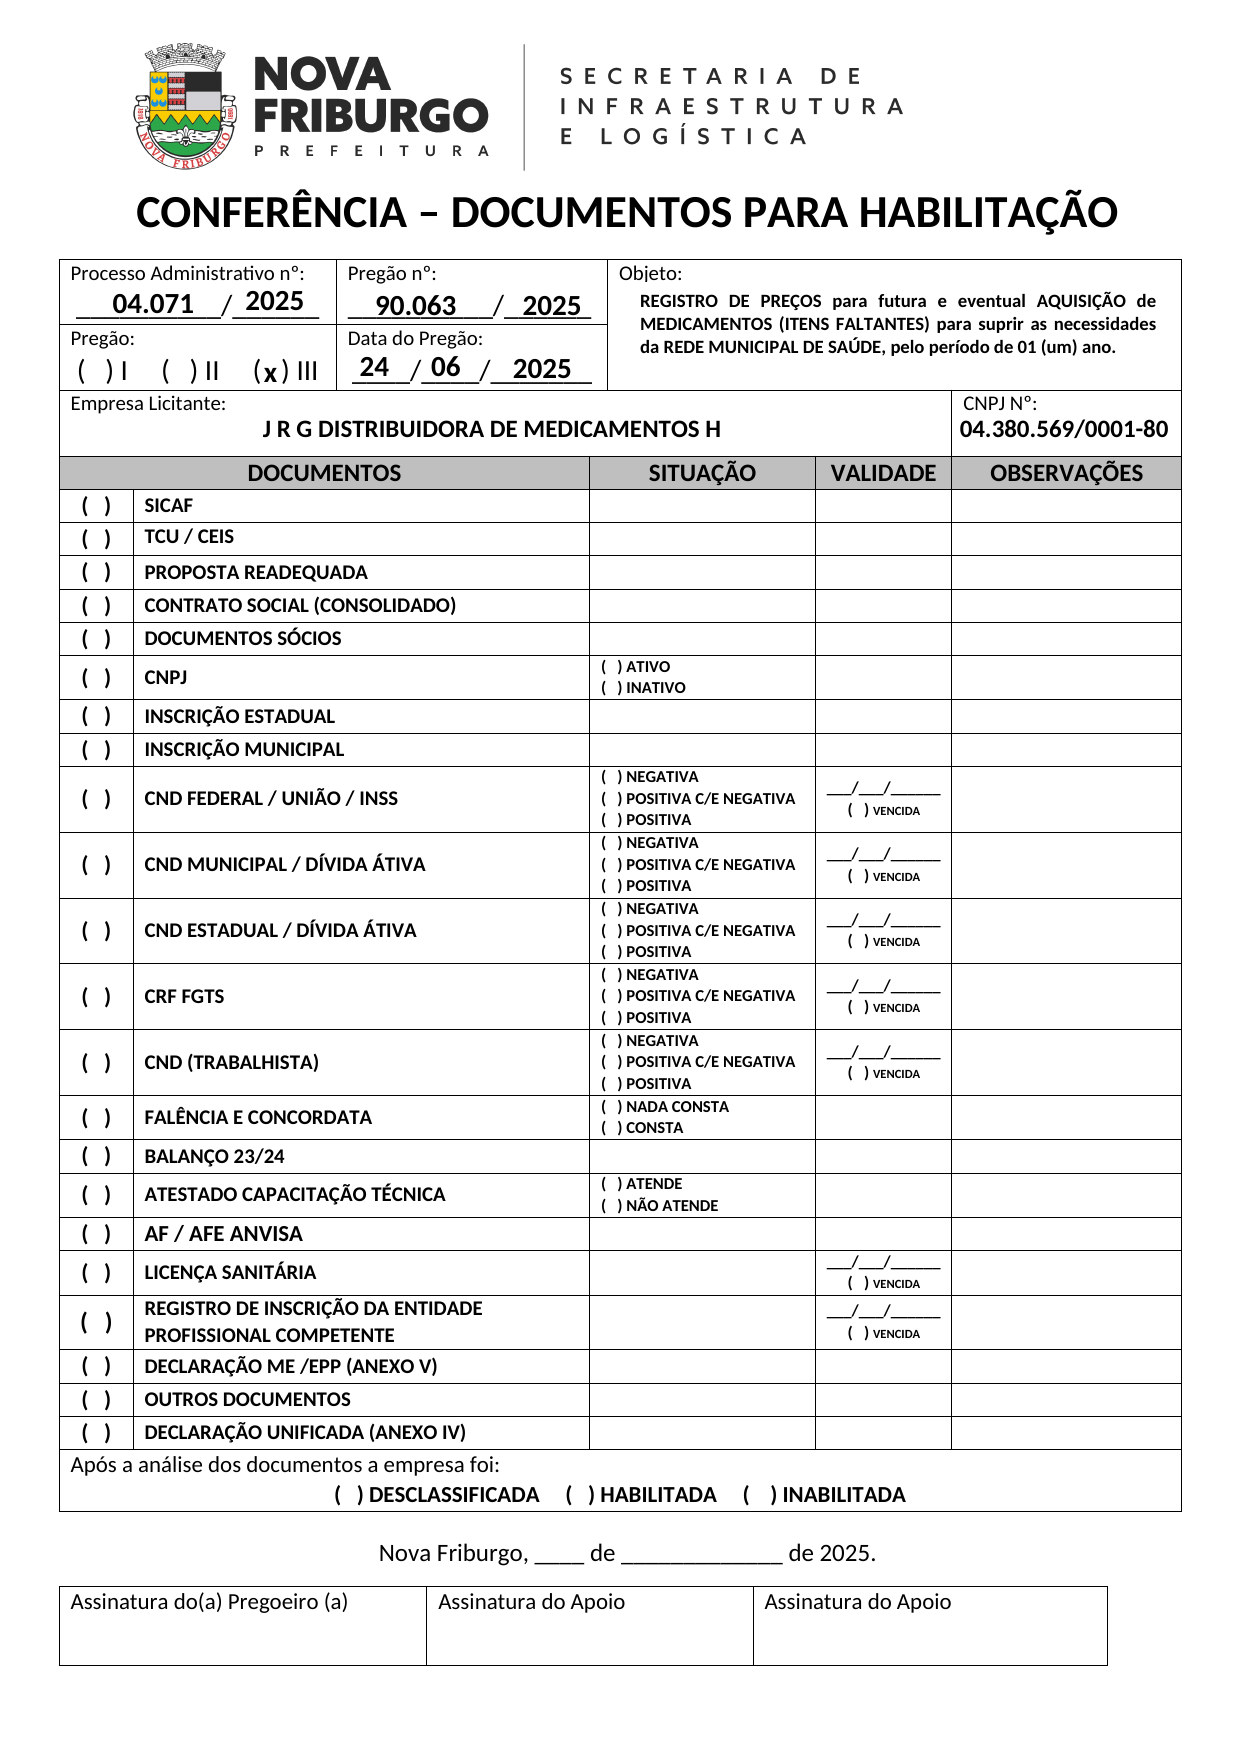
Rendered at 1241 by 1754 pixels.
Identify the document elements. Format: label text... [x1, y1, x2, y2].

picture [103, 14, 943, 183]
table_cell CONTRATO SOCIAL (CONSOLIDADO) [134, 590, 589, 622]
table_cell Pregão: ( ) I ( ) II ( ) III [60, 325, 336, 389]
table_cell [816, 590, 951, 622]
table_cell [952, 899, 1181, 963]
table_cell [952, 556, 1181, 588]
table_cell [816, 523, 951, 555]
table_cell PROPOSTA READEQUADA [134, 556, 589, 588]
table_cell ___/___/______ ( ) VENCIDA [816, 1296, 951, 1349]
table_cell ( ) [60, 833, 133, 897]
table_cell [952, 964, 1181, 1029]
table_cell ( ) [60, 1350, 133, 1383]
table_cell [590, 1218, 815, 1250]
table_cell SITUAÇÃO [590, 457, 815, 489]
table_cell ( ) ATENDE ( ) NÃO ATENDE [590, 1174, 815, 1217]
table_cell [952, 1296, 1181, 1349]
table_cell [590, 1296, 815, 1349]
table_cell ( ) [60, 523, 133, 555]
table_cell ( ) ATIVO ( ) INATIVO [590, 656, 815, 699]
table_cell ( ) [60, 1218, 133, 1250]
table_cell ( ) [60, 490, 133, 522]
table_cell BALANÇO 23/24 [134, 1140, 589, 1172]
table_cell ( ) [60, 1296, 133, 1349]
table_cell [590, 1417, 815, 1449]
table_cell [816, 656, 951, 699]
table_header Assinatura do(a) Pregoeiro (a) [60, 1587, 426, 1664]
table_cell VALIDADE [816, 457, 951, 489]
table_cell [816, 490, 951, 522]
table_cell [816, 556, 951, 588]
table_cell [816, 1096, 951, 1139]
table_cell ( ) [60, 700, 133, 732]
text Nova Friburgo, ____ de _____________ de 2025. [103, 1537, 1152, 1567]
table_cell [816, 1384, 951, 1416]
table_cell ___/___/______ ( ) VENCIDA [816, 964, 951, 1029]
table_cell DECLARAÇÃO UNIFICADA (ANEXO IV) [134, 1417, 589, 1449]
table_cell ( ) NEGATIVA ( ) POSITIVA C/E NEGATIVA ( ) POSITIVA [590, 964, 815, 1029]
table_cell [590, 490, 815, 522]
table_cell ( ) NEGATIVA ( ) POSITIVA C/E NEGATIVA ( ) POSITIVA [590, 767, 815, 832]
table_cell ( ) NEGATIVA ( ) POSITIVA C/E NEGATIVA ( ) POSITIVA [590, 1030, 815, 1095]
table_header Pregão nº: __________/______ [337, 260, 607, 324]
table_cell [590, 523, 815, 555]
table_cell [952, 1174, 1181, 1217]
table_cell [590, 1350, 815, 1383]
table_cell ( ) [60, 899, 133, 963]
table_cell [952, 767, 1181, 832]
table_cell [952, 623, 1181, 655]
table_cell [816, 623, 951, 655]
table_cell ( ) [60, 1384, 133, 1416]
table_cell [952, 734, 1181, 766]
table_cell [952, 1096, 1181, 1139]
table_cell ___/___/______ ( ) VENCIDA [816, 1030, 951, 1095]
table_cell ( ) NADA CONSTA ( ) CONSTA [590, 1096, 815, 1139]
table_cell [952, 523, 1181, 555]
table_cell [590, 1384, 815, 1416]
table_cell [590, 590, 815, 622]
table_cell LICENÇA SANITÁRIA [134, 1251, 589, 1294]
table_cell ( ) [60, 1030, 133, 1095]
table_cell [952, 490, 1181, 522]
table_cell ATESTADO CAPACITAÇÃO TÉCNICA [134, 1174, 589, 1217]
table_cell CND ESTADUAL / DÍVIDA ÁTIVA [134, 899, 589, 963]
table_cell DECLARAÇÃO ME /EPP (ANEXO V) [134, 1350, 589, 1383]
table_cell Após a análise dos documentos a empresa foi: ( ) DESCLASSIFICADA ( ) HABILITADA ( ) INABILITADA [60, 1450, 1181, 1511]
table_header Assinatura do Apoio [427, 1587, 753, 1664]
table_cell [816, 700, 951, 732]
table_cell [816, 1174, 951, 1217]
table_cell ( ) [60, 734, 133, 766]
table_cell REGISTRO DE INSCRIÇÃO DA ENTIDADE PROFISSIONAL COMPETENTE [134, 1296, 589, 1349]
table_cell [816, 1350, 951, 1383]
table_cell [816, 1417, 951, 1449]
table_cell ( ) [60, 1174, 133, 1217]
table_cell CNPJ Nº: [952, 391, 1181, 456]
table_header Processo Administrativo nº: __________/______ [60, 260, 336, 324]
table_header Assinatura do Apoio [754, 1587, 1107, 1664]
text CONFERÊNCIA – DOCUMENTOS PARA HABILITAÇÃO [103, 183, 1152, 239]
table_cell CND MUNICIPAL / DÍVIDA ÁTIVA [134, 833, 589, 897]
table_cell CND FEDERAL / UNIÃO / INSS [134, 767, 589, 832]
table_cell ___/___/______ ( ) VENCIDA [816, 833, 951, 897]
table_cell [816, 734, 951, 766]
table_cell [952, 590, 1181, 622]
table_cell [952, 700, 1181, 732]
table_cell DOCUMENTOS SÓCIOS [134, 623, 589, 655]
table_cell ( ) NEGATIVA ( ) POSITIVA C/E NEGATIVA ( ) POSITIVA [590, 899, 815, 963]
table_cell ( ) [60, 1096, 133, 1139]
table_cell INSCRIÇÃO MUNICIPAL [134, 734, 589, 766]
table_cell Empresa Licitante: [60, 391, 951, 456]
table_cell [952, 1384, 1181, 1416]
table_cell [590, 1140, 815, 1172]
table_cell [952, 1417, 1181, 1449]
table_header Objeto: [608, 260, 1181, 389]
table_cell ( ) [60, 623, 133, 655]
table_cell ( ) [60, 964, 133, 1029]
table_cell Data do Pregão: ____/____/_______ [337, 325, 607, 389]
table_cell [952, 1218, 1181, 1250]
table_cell CNPJ [134, 656, 589, 699]
table_cell ( ) [60, 1251, 133, 1294]
table_cell ( ) [60, 1417, 133, 1449]
table_cell DOCUMENTOS [60, 457, 589, 489]
table_cell ( ) [60, 1140, 133, 1172]
table_cell [952, 1140, 1181, 1172]
table_cell [590, 1251, 815, 1294]
table_cell ___/___/______ ( ) VENCIDA [816, 767, 951, 832]
table_cell [590, 556, 815, 588]
table_cell [952, 1251, 1181, 1294]
table_cell CRF FGTS [134, 964, 589, 1029]
table_cell ___/___/______ ( ) VENCIDA [816, 1251, 951, 1294]
table_cell ( ) NEGATIVA ( ) POSITIVA C/E NEGATIVA ( ) POSITIVA [590, 833, 815, 897]
table_cell ( ) [60, 767, 133, 832]
table_cell ( ) [60, 556, 133, 588]
table_cell [952, 1350, 1181, 1383]
table_cell INSCRIÇÃO ESTADUAL [134, 700, 589, 732]
table_cell AF / AFE ANVISA [134, 1218, 589, 1250]
table_cell [816, 1218, 951, 1250]
table_cell [816, 1140, 951, 1172]
table_cell [590, 623, 815, 655]
table_cell ___/___/______ ( ) VENCIDA [816, 899, 951, 963]
table_cell FALÊNCIA E CONCORDATA [134, 1096, 589, 1139]
table_cell [952, 656, 1181, 699]
table_cell [952, 1030, 1181, 1095]
table_cell TCU / CEIS [134, 523, 589, 555]
table_cell SICAF [134, 490, 589, 522]
table_cell CND (TRABALHISTA) [134, 1030, 589, 1095]
table_cell ( ) [60, 590, 133, 622]
table_cell ( ) [60, 656, 133, 699]
table_cell [590, 734, 815, 766]
table_cell [590, 700, 815, 732]
table_cell OBSERVAÇÕES [952, 457, 1181, 489]
table_cell [952, 833, 1181, 897]
table_cell OUTROS DOCUMENTOS [134, 1384, 589, 1416]
